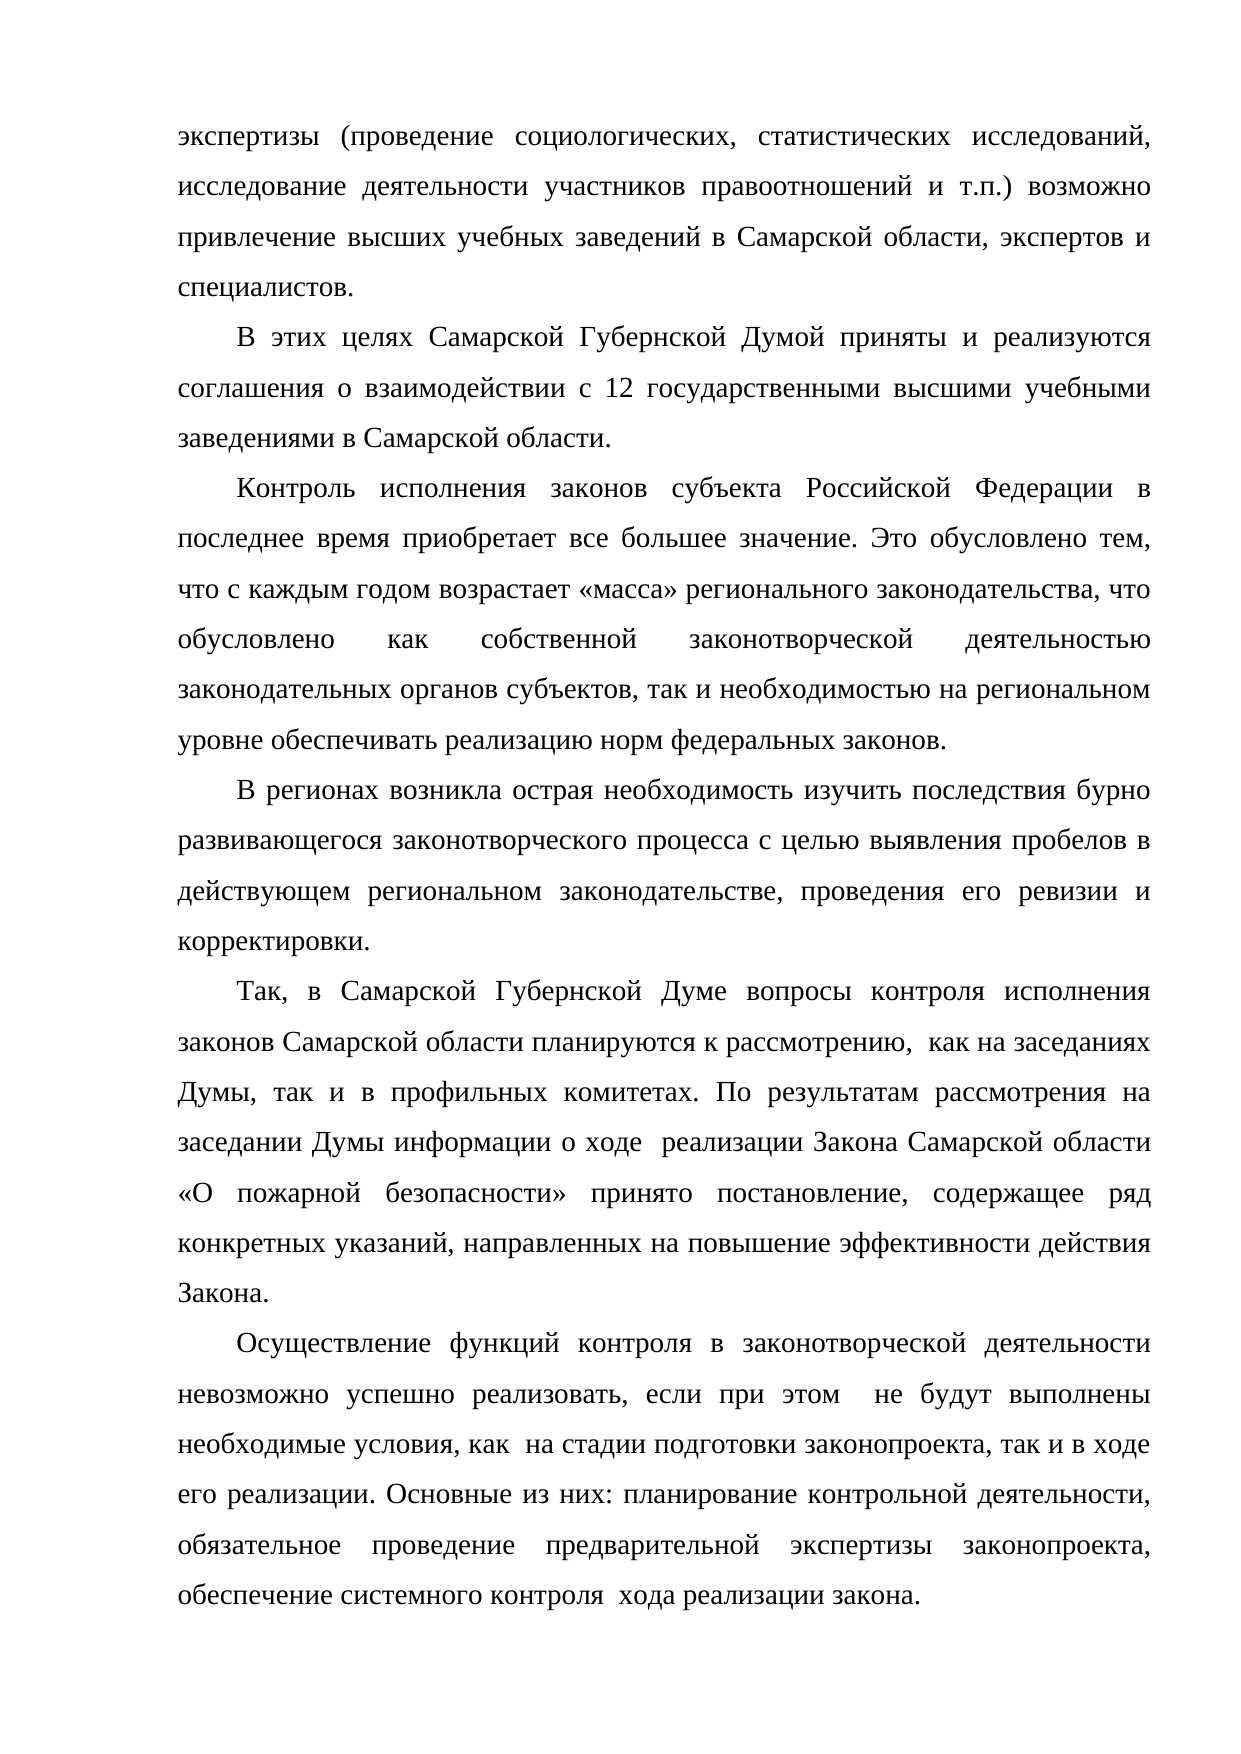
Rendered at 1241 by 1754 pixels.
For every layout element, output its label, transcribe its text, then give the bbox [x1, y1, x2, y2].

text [177, 118, 1152, 303]
text Так, в Самарской Губернской Думе вопросы контроля исполнения законов Самарской области планируются к рассмотрению, как на заседаниях Думы, так и в профильных комитетах. По результатам рассмотрения на заседании Думы информации о ходе реализации Закона Самарской области «О пожарной безопасности» принято постановление, содержащее ряд конкретных указаний, направленных на повышение эффективности действия Закона. [177, 973, 1152, 1309]
text Контроль исполнения законов субъекта Российской Федерации в последнее время приобретает все большее значение. Это обусловлено тем, что с каждым годом возрастает «масса» регионального законодательства, что обусловлено как собственной законотворческой деятельностью законодательных органов субъектов, так и необходимостью на региональном уровне обеспечивать реализацию норм федеральных законов. [177, 470, 1152, 755]
text В регионах возникла острая необходимость изучить последствия бурно развивающегося законотворческого процесса с целью выявления пробелов в действующем региональном законодательстве, проведения его ревизии и корректировки. [177, 772, 1152, 957]
text Осуществление функций контроля в законотворческой деятельности невозможно успешно реализовать, если при этом не будут выполнены необходимые условия, как на стадии подготовки законопроекта, так и в ходе его реализации. Основные из них: планирование контрольной деятельности, обязательное проведение предварительной экспертизы законопроекта, обеспечение системного контроля хода реализации закона. [177, 1326, 1152, 1611]
text В этих целях Самарской Губернской Думой приняты и реализуются соглашения о взаимодействии с 12 государственными высшими учебными заведениями в Самарской области. [177, 319, 1152, 453]
